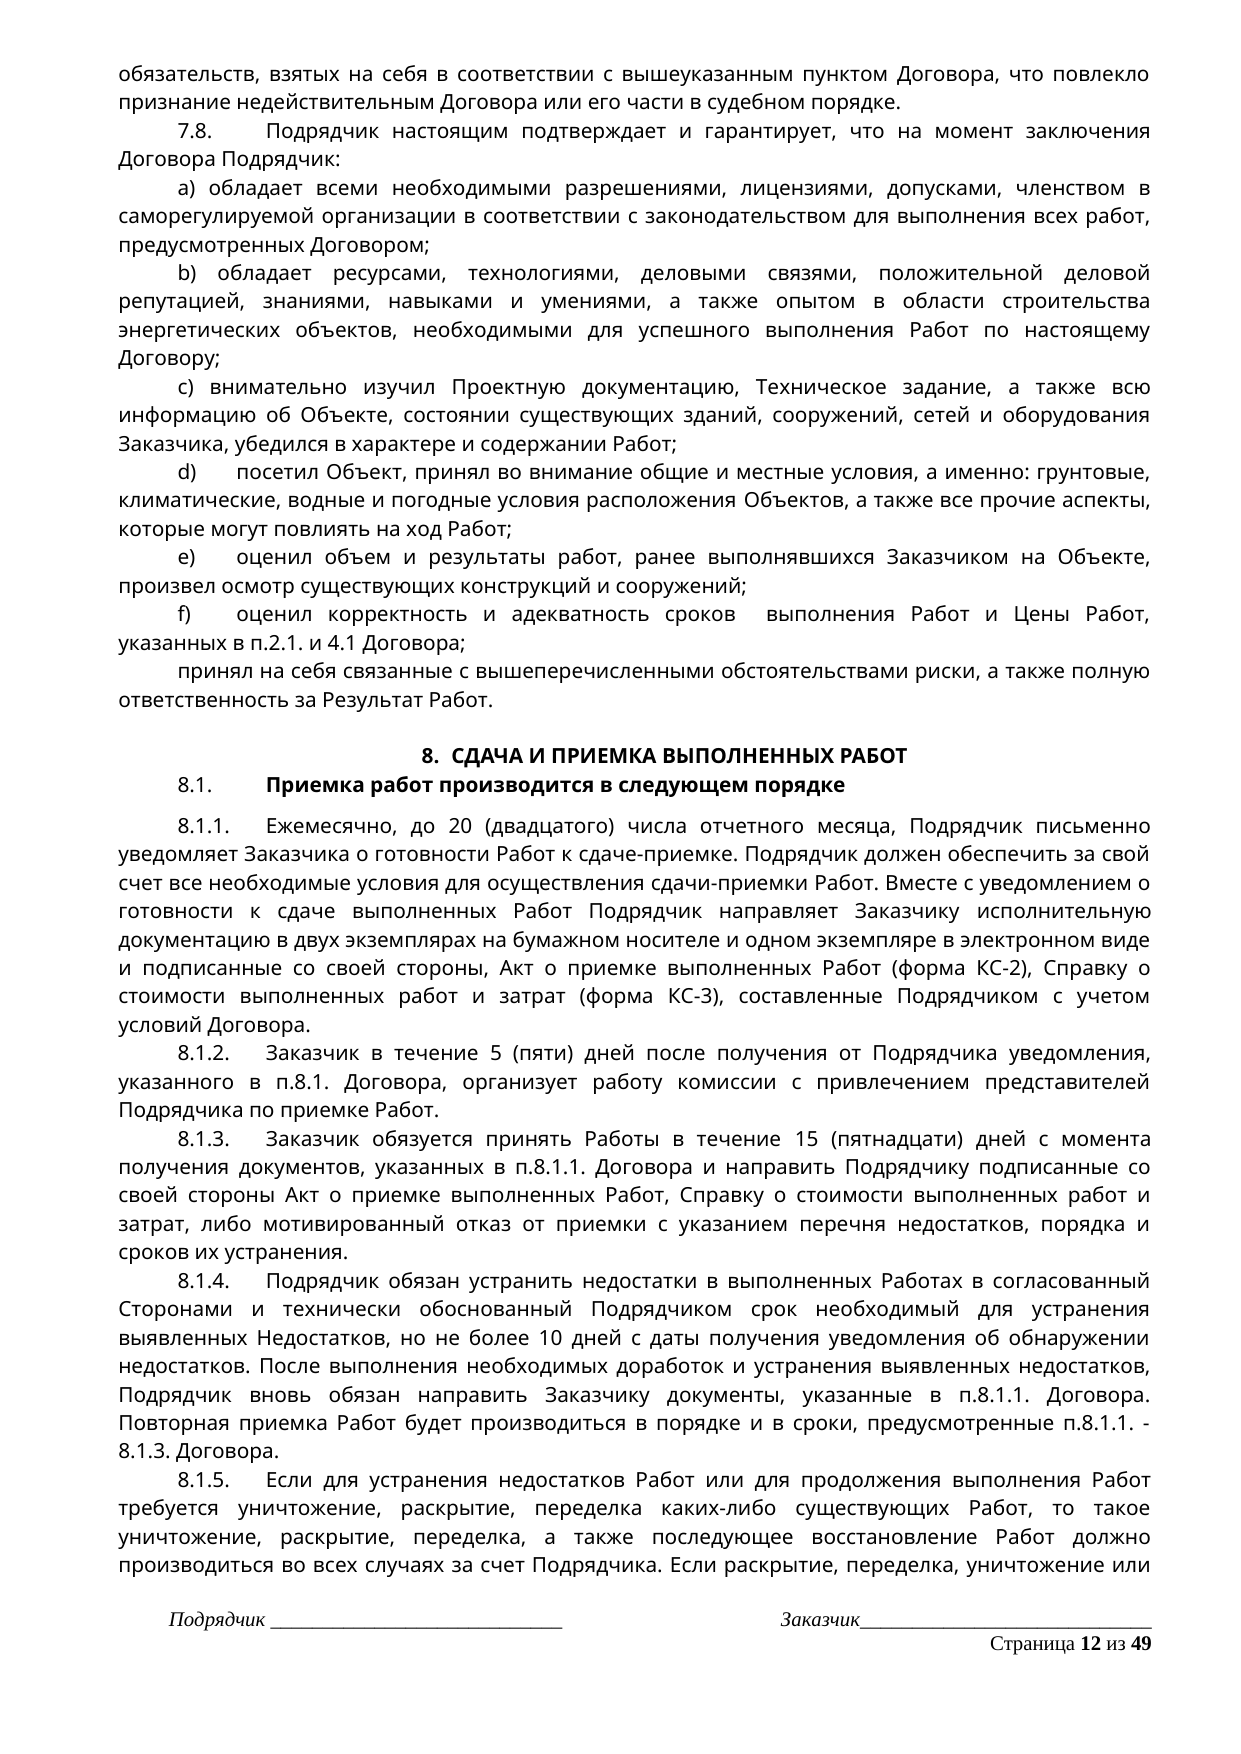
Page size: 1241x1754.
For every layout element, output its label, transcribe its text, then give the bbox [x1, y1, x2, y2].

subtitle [118, 1465, 1152, 1579]
subtitle Заказчик обязуется принять Работы в течение 15 (пятнадцати) дней с момента получения документов, указанных в п.8.1.1. Договора и направить Подрядчику подписанные со своей стороны Акт о приемке выполненных Работ, Справку о стоимости выполненных работ и затрат, либо мотивированный отказ от приемки с указанием перечня недостатков, порядка и сроков их устранения. [118, 1124, 1152, 1266]
subtitle Подрядчик настоящим подтверждает и гарантирует, что на момент заключения Договора Подрядчик: [118, 116, 1152, 173]
text a) обладает всеми необходимыми разрешениями, лицензиями, допусками, членством в саморегулируемой организации в соответствии с законодательством для выполнения всех работ, предусмотренных Договором; [118, 173, 1152, 258]
list посетил Объект, принял во внимание общие и местные условия, а именно: грунтовые, климатические, водные и погодные условия расположения Объектов, а также все прочие аспекты, которые могут повлиять на ход Работ; [118, 457, 1152, 542]
list оценил корректность и адекватность сроков выполнения Работ и Цены Работ, указанных в п.2.1. и 4.1 Договора; [118, 599, 1152, 656]
list Приемка работ производится в следующем порядке [118, 770, 1152, 798]
subtitle СДАЧА И ПРИЕМКА ВЫПОЛНЕННЫХ РАБОТ [118, 742, 1152, 770]
list оценил объем и результаты работ, ранее выполнявшихся Заказчиком на Объекте, произвел осмотр существующих конструкций и сооружений; [118, 542, 1152, 599]
text c) внимательно изучил Проектную документацию, Техническое задание, а также всю информацию об Объекте, состоянии существующих зданий, сооружений, сетей и оборудования Заказчика, убедился в характере и содержании Работ; [118, 372, 1152, 457]
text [118, 59, 1152, 116]
subtitle Заказчик в течение 5 (пяти) дней после получения от Подрядчика уведомления, указанного в п.8.1. Договора, организует работу комиссии с привлечением представителей Подрядчика по приемке Работ. [118, 1038, 1152, 1124]
text принял на себя связанные с вышеперечисленными обстоятельствами риски, а также полную ответственность за Результат Работ. [118, 656, 1152, 713]
text b) обладает ресурсами, технологиями, деловыми связями, положительной деловой репутацией, знаниями, навыками и умениями, а также опытом в области строительства энергетических объектов, необходимыми для успешного выполнения Работ по настоящему Договору; [118, 258, 1152, 372]
subtitle Подрядчик обязан устранить недостатки в выполненных Работах в согласованный Сторонами и технически обоснованный Подрядчиком срок необходимый для устранения выявленных Недостатков, но не более 10 дней с даты получения уведомления об обнаружении недостатков. После выполнения необходимых доработок и устранения выявленных недостатков, Подрядчик вновь обязан направить Заказчику документы, указанные в п.8.1.1. Договора. Повторная приемка Работ будет производиться в порядке и в сроки, предусмотренные п.8.1.1. - 8.1.3. Договора. [118, 1266, 1152, 1465]
subtitle Ежемесячно, до 20 (двадцатого) числа отчетного месяца, Подрядчик письменно уведомляет Заказчика о готовности Работ к сдаче-приемке. Подрядчик должен обеспечить за свой счет все необходимые условия для осуществления сдачи-приемки Работ. Вместе с уведомлением о готовности к сдаче выполненных Работ Подрядчик направляет Заказчику исполнительную документацию в двух экземплярах на бумажном носителе и одном экземпляре в электронном виде и подписанные со своей стороны, Акт о приемке выполненных Работ (форма КС-2), Справку о стоимости выполненных работ и затрат (форма КС-3), составленные Подрядчиком с учетом условий Договора. [118, 811, 1152, 1038]
